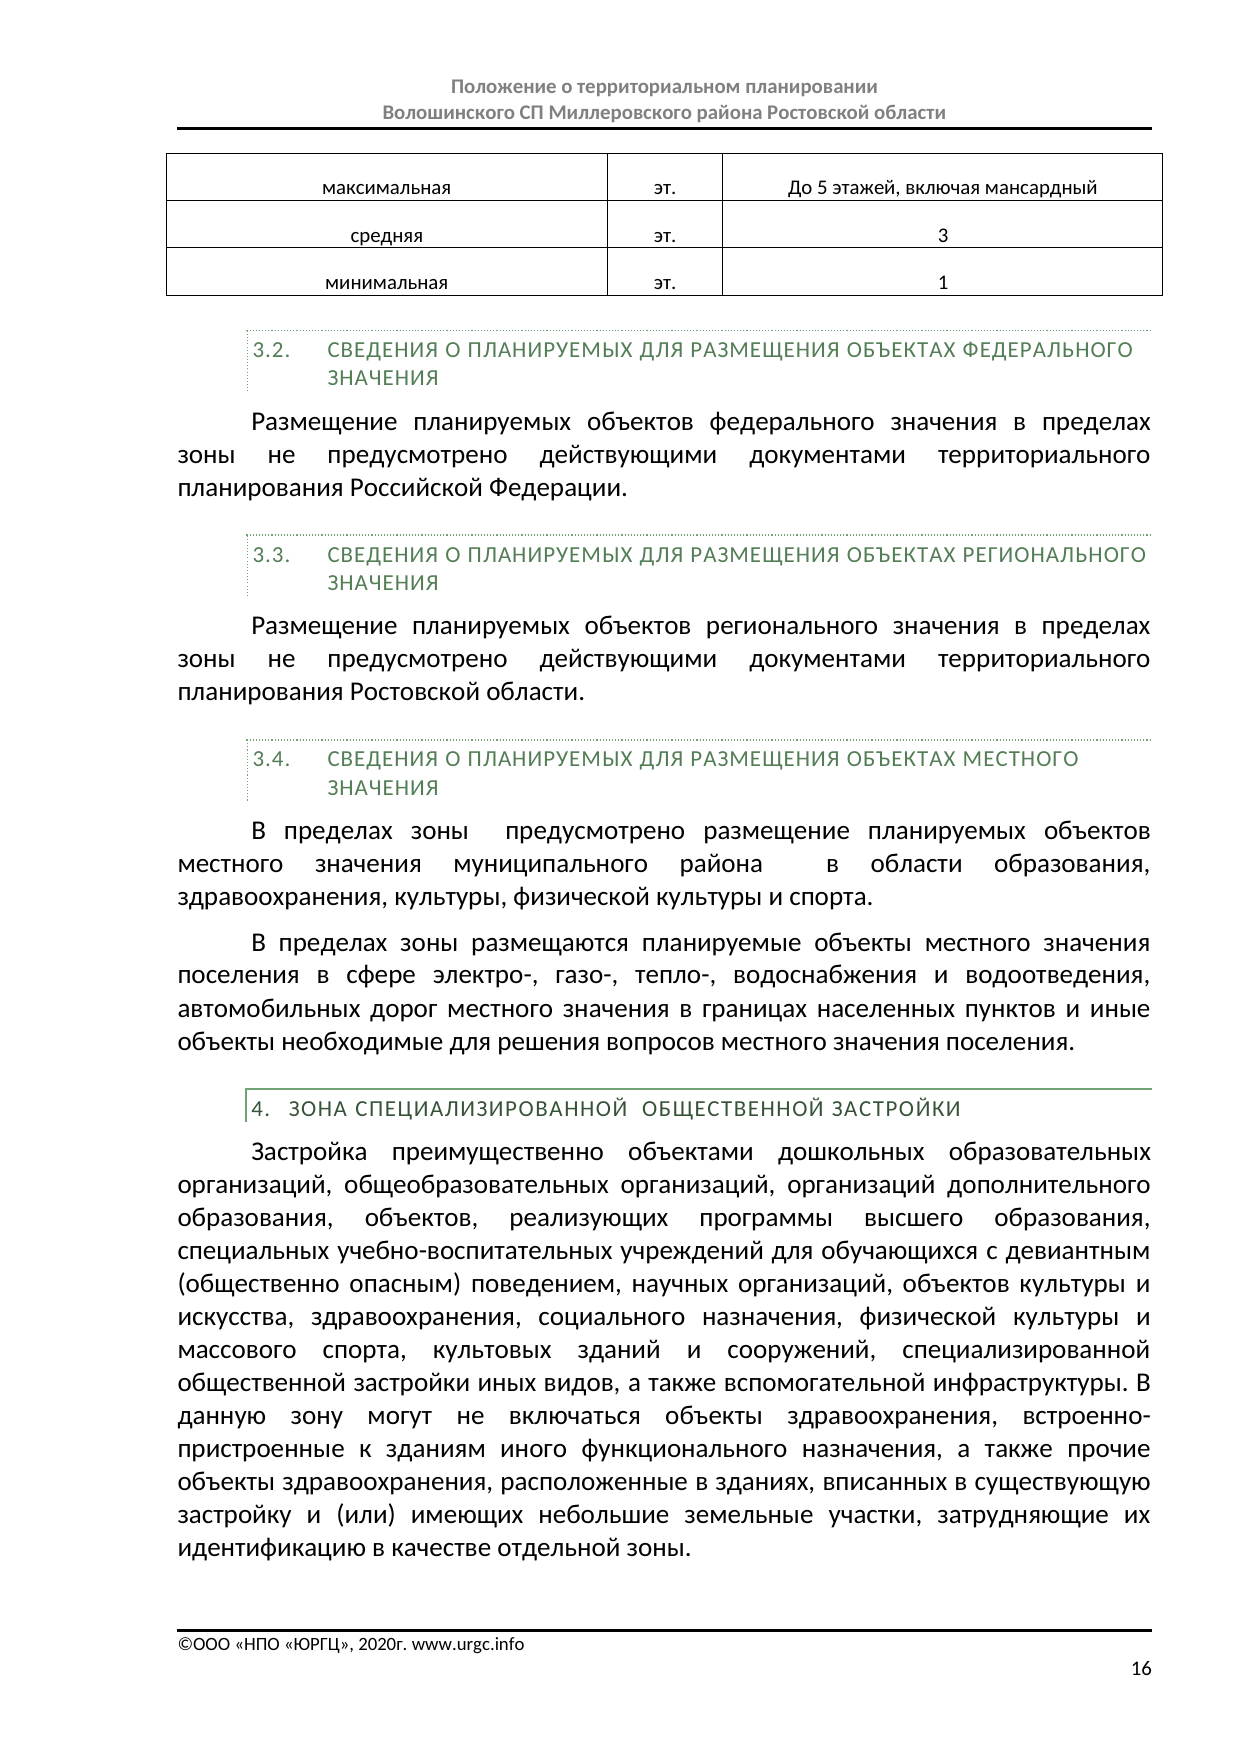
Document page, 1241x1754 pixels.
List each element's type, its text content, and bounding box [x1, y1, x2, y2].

table_cell максимальная [167, 154, 607, 200]
table_cell До 5 этажей, включая мансардный [723, 154, 1162, 200]
text Размещение планируемых объектов регионального значения в пределах зоны не предусмотрено действующими документами территориального планирования Ростовской области. [177, 608, 1152, 708]
table_cell эт. [608, 154, 722, 200]
text Застройка преимущественно объектами дошкольных образовательных организаций, общеобразовательных организаций, организаций дополнительного образования, объектов, реализующих программы высшего образования, специальных учебно-воспитательных учреждений для обучающихся с девиантным (общественно опасным) поведением, научных организаций, объектов культуры и искусства, здравоохранения, социального назначения, физической культуры и массового спорта, культовых зданий и сооружений, специализированной общественной застройки иных видов, а также вспомогательной инфраструктуры. В данную зону могут не включаться объекты здравоохранения, встроенно-пристроенные к зданиям иного функционального назначения, а также прочие объекты здравоохранения, расположенные в зданиях, вписанных в существующую застройку и (или) имеющих небольшие земельные участки, затрудняющие их идентификацию в качестве отдельной зоны. [177, 1134, 1152, 1563]
table_cell 3 [723, 201, 1162, 247]
text Размещение планируемых объектов федерального значения в пределах зоны не предусмотрено действующими документами территориального планирования Российской Федерации. [177, 404, 1152, 503]
table_cell минимальная [167, 248, 607, 294]
text В пределах зоны предусмотрено размещение планируемых объектов местного значения муниципального района в области образования, здравоохранения, культуры, физической культуры и спорта. [177, 813, 1152, 912]
table_cell эт. [608, 248, 722, 294]
list Сведения о планируемых для размещения объектах местного значения [246, 739, 1152, 801]
text В пределах зоны размещаются планируемые объекты местного значения поселения в сфере электро-, газо-, тепло-, водоснабжения и водоотведения, автомобильных дорог местного значения в границах населенных пунктов и иные объекты необходимые для решения вопросов местного значения поселения. [177, 925, 1152, 1057]
table_cell эт. [608, 201, 722, 247]
table_cell 1 [723, 248, 1162, 294]
list Зона специализированной общественной застройки [247, 1090, 1152, 1122]
table_cell средняя [167, 201, 607, 247]
list Сведения о планируемых для размещения объектах федерального значения [246, 330, 1152, 391]
list Сведения о планируемых для размещения объектах регионального значения [246, 534, 1152, 596]
